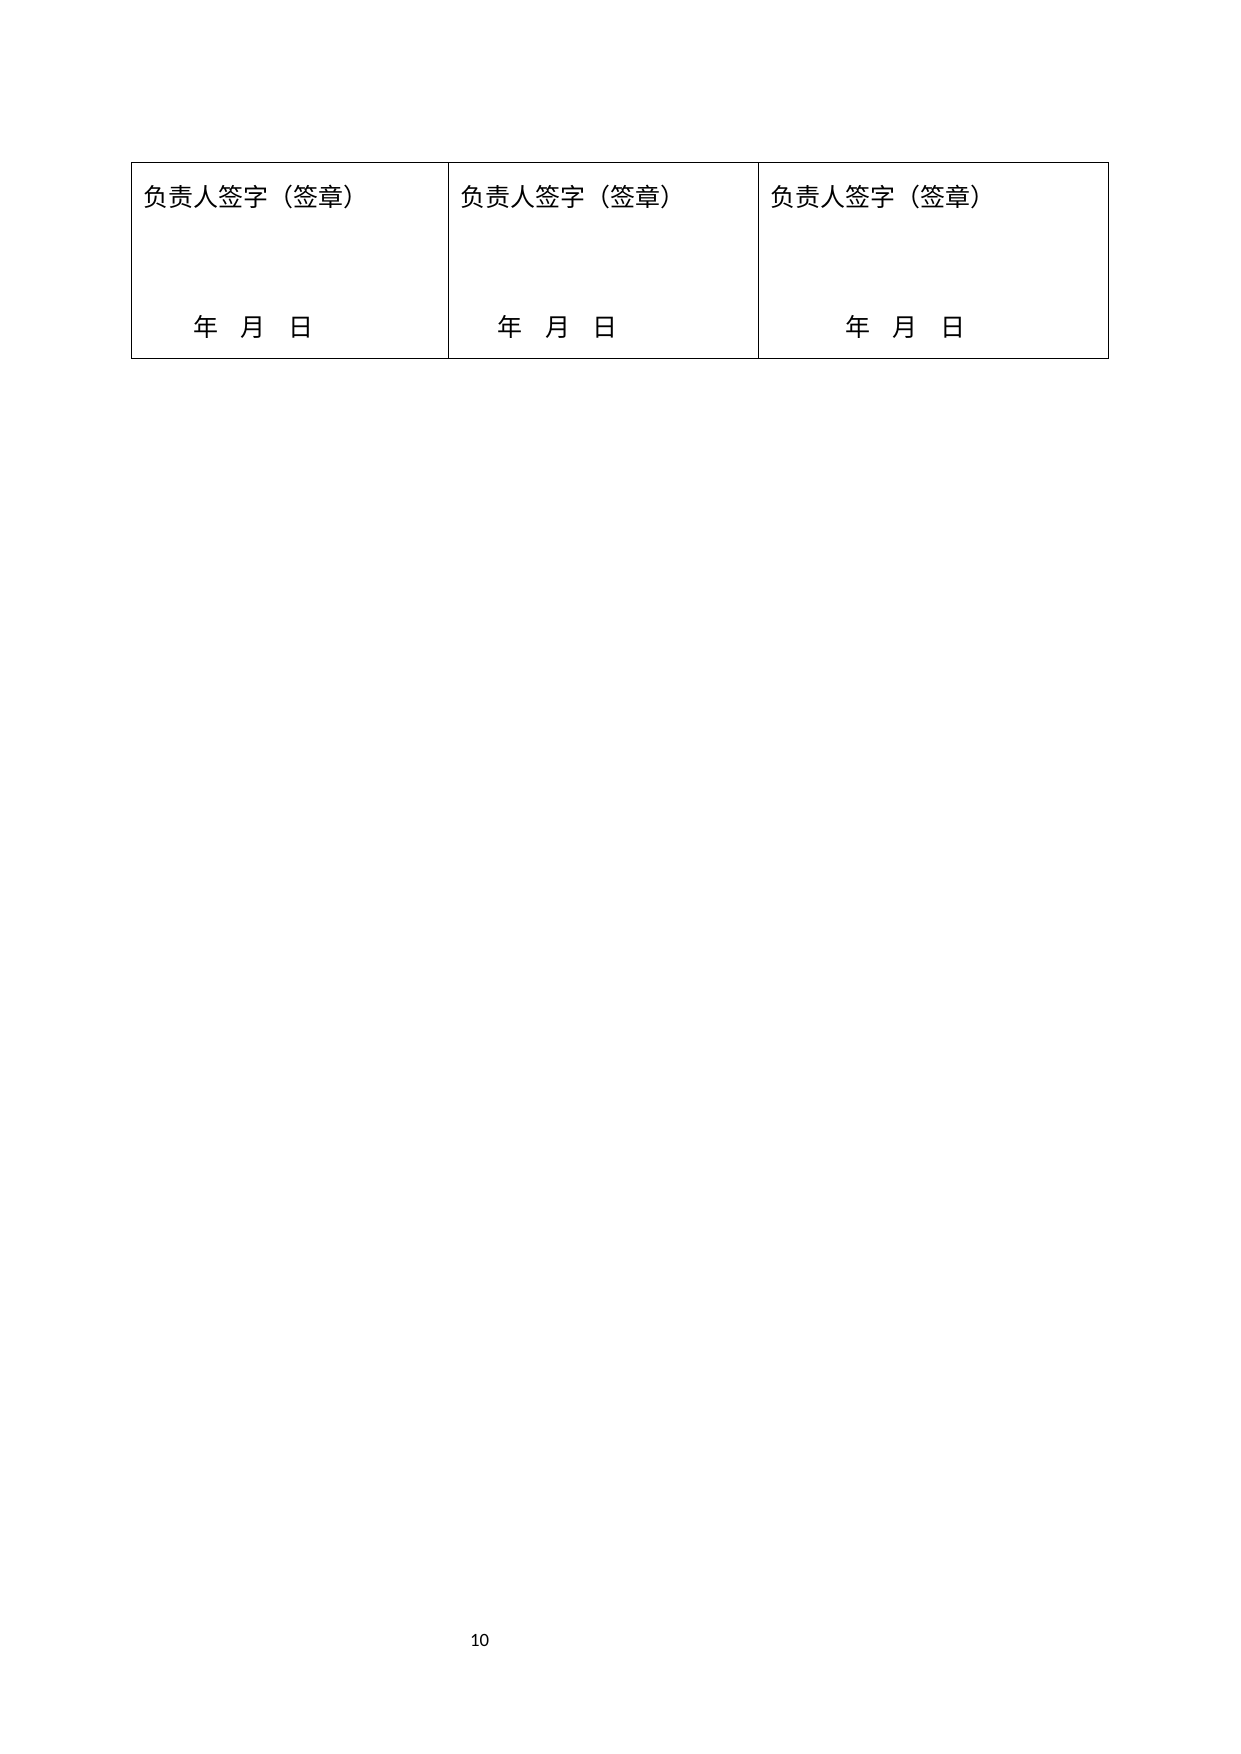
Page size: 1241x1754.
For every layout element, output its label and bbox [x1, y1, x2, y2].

table_cell [759, 163, 1108, 358]
table_cell [132, 163, 448, 358]
table_cell [449, 163, 758, 358]
